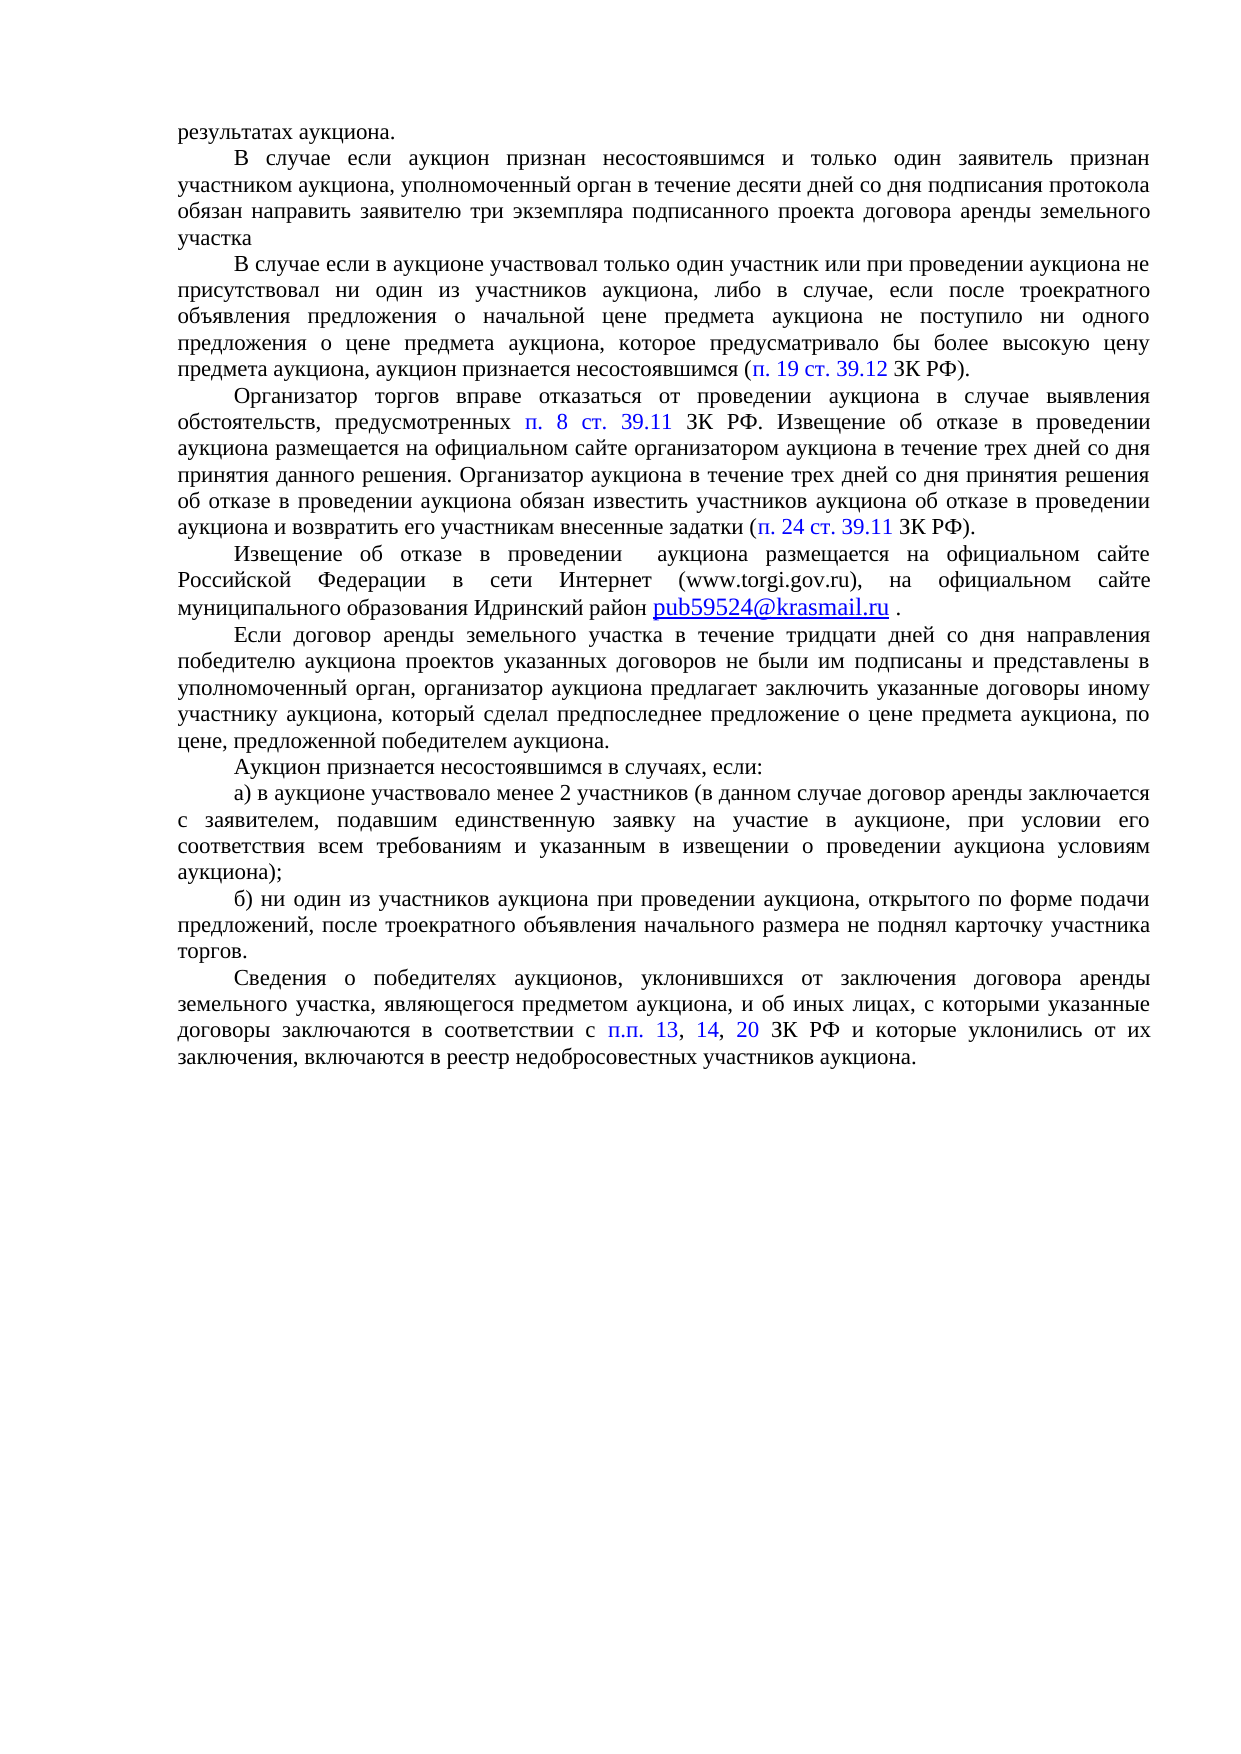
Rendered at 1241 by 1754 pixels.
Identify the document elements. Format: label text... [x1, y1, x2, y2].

text Извещение об отказе в проведении аукциона размещается на официальном сайте Российской Федерации в сети Интернет (www.torgi.gov.ru), на официальном сайте муниципального образования Идринский район pub59524@krasmail.ru . [177, 540, 1152, 621]
text В случае если в аукционе участвовал только один участник или при проведении аукциона не присутствовал ни один из участников аукциона, либо в случае, если после троекратного объявления предложения о начальной цене предмета аукциона не поступило ни одного предложения о цене предмета аукциона, которое предусматривало бы более высокую цену предмета аукциона, аукцион признается несостоявшимся (п. 19 ст. 39.12 ЗК РФ). [177, 250, 1152, 382]
text б) ни один из участников аукциона при проведении аукциона, открытого по форме подачи предложений, после троекратного объявления начального размера не поднял карточку участника торгов. [177, 885, 1152, 964]
text Аукцион признается несостоявшимся в случаях, если: [177, 753, 1152, 779]
text Если договор аренды земельного участка в течение тридцати дней со дня направления победителю аукциона проектов указанных договоров не были им подписаны и представлены в уполномоченный орган, организатор аукциона предлагает заключить указанные договоры иному участнику аукциона, который сделал предпоследнее предложение о цене предмета аукциона, по цене, предложенной победителем аукциона. [177, 621, 1152, 753]
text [177, 118, 1152, 144]
text а) в аукционе участвовало менее 2 участников (в данном случае договор аренды заключается с заявителем, подавшим единственную заявку на участие в аукционе, при условии его соответствия всем требованиям и указанным в извещении о проведении аукциона условиям аукциона); [177, 779, 1152, 885]
text В случае если аукцион признан несостоявшимся и только один заявитель признан участником аукциона, уполномоченный орган в течение десяти дней со дня подписания протокола обязан направить заявителю три экземпляра подписанного проекта договора аренды земельного участка [177, 144, 1152, 250]
text Сведения о победителях аукционов, уклонившихся от заключения договора аренды земельного участка, являющегося предметом аукциона, и об иных лицах, с которыми указанные договоры заключаются в соответствии с п.п. 13, 14, 20 ЗК РФ и которые уклонились от их заключения, включаются в реестр недобросовестных участников аукциона. [177, 964, 1152, 1069]
text Организатор торгов вправе отказаться от проведении аукциона в случае выявления обстоятельств, предусмотренных п. 8 ст. 39.11 ЗК РФ. Извещение об отказе в проведении аукциона размещается на официальном сайте организатором аукциона в течение трех дней со дня принятия данного решения. Организатор аукциона в течение трех дней со дня принятия решения об отказе в проведении аукциона обязан известить участников аукциона об отказе в проведении аукциона и возвратить его участникам внесенные задатки (п. 24 ст. 39.11 ЗК РФ). [177, 382, 1152, 540]
